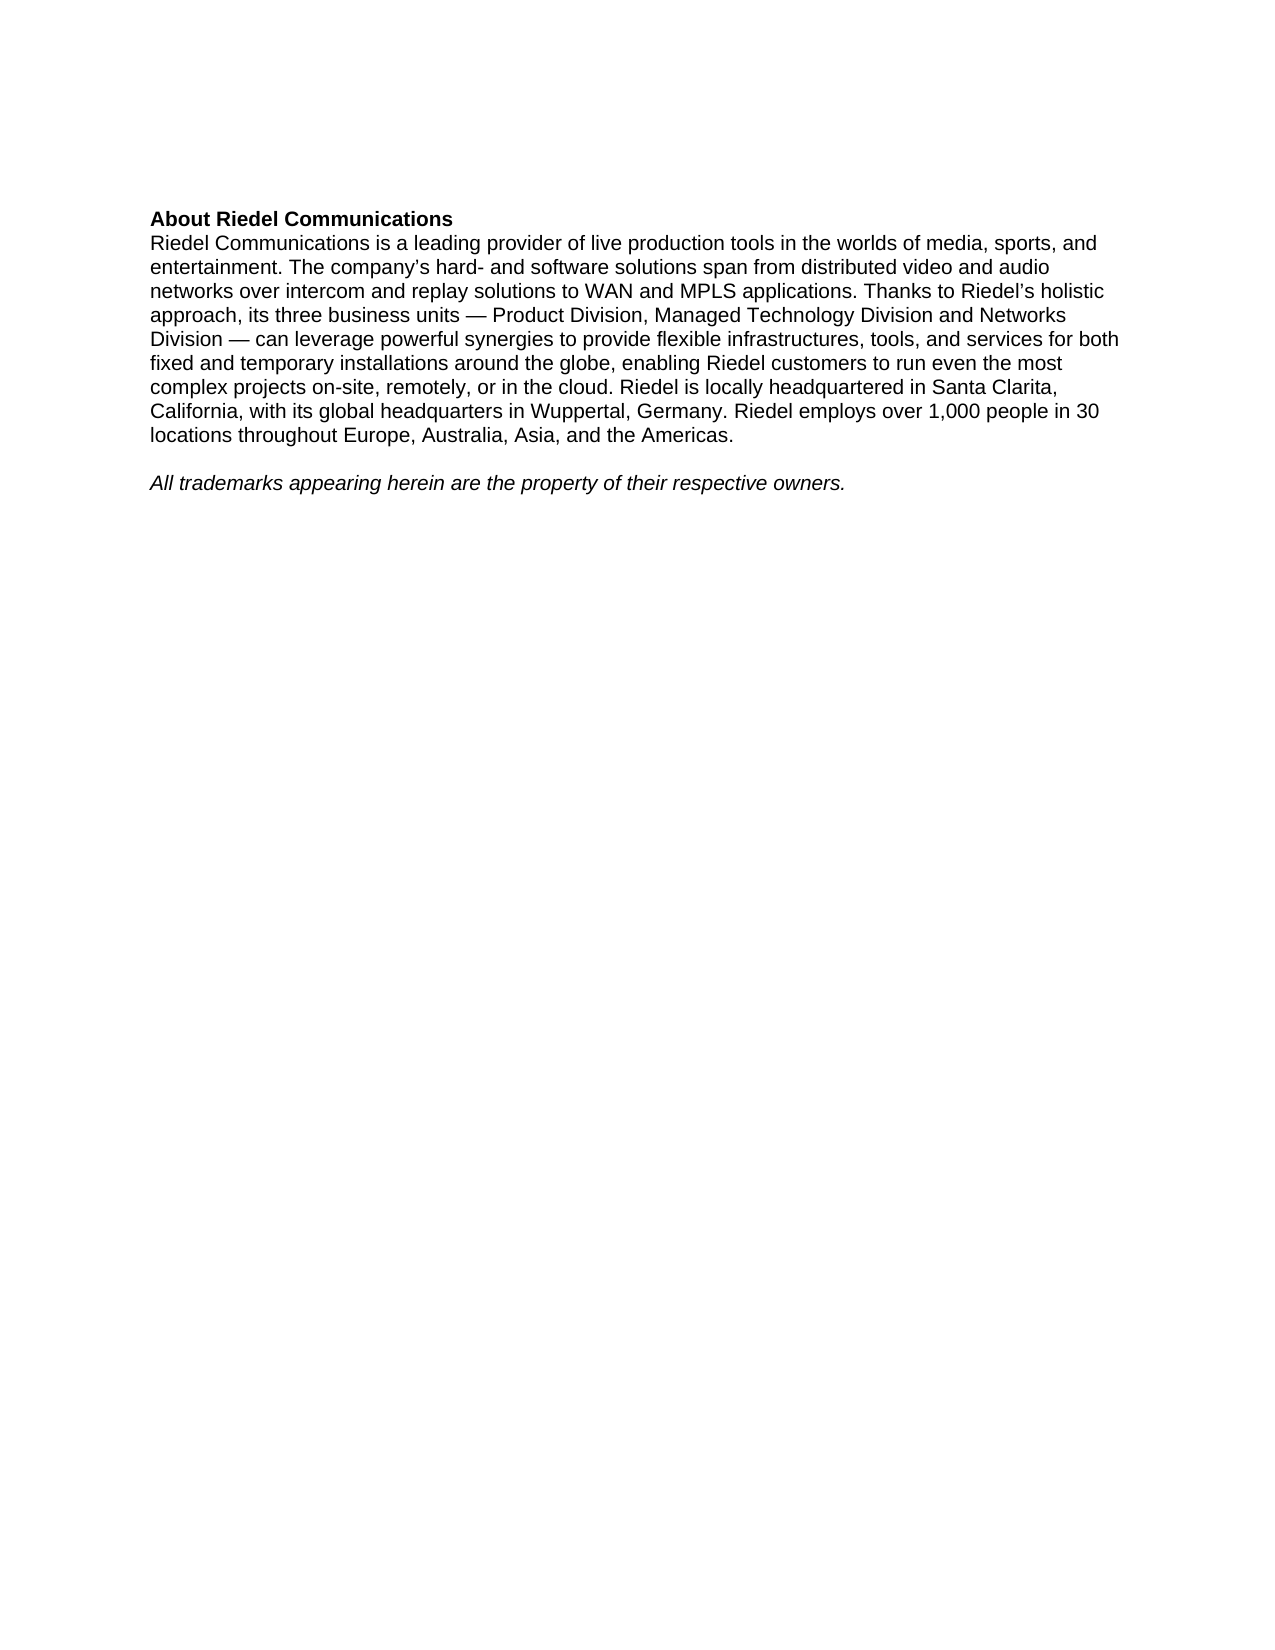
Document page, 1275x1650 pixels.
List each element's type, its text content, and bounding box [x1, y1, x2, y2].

text All trademarks appearing herein are the property of their respective owners. [150, 470, 1125, 494]
text About Riedel Communications Riedel Communications is a leading provider of live production tools in the worlds of media, sports, and entertainment. The company’s hard- and software solutions span from distributed video and audio networks over intercom and replay solutions to WAN and MPLS applications. Thanks to Riedel’s holistic approach, its three business units — Product Division, Managed Technology Division and Networks Division — can leverage powerful synergies to provide flexible infrastructures, tools, and services for both fixed and temporary installations around the globe, enabling Riedel customers to run even the most complex projects on-site, remotely, or in the cloud. Riedel is locally headquartered in Santa Clarita, California, with its global headquarters in Wuppertal, Germany. Riedel employs over 1,000 people in 30 locations throughout Europe, Australia, Asia, and the Americas. [150, 207, 1125, 446]
